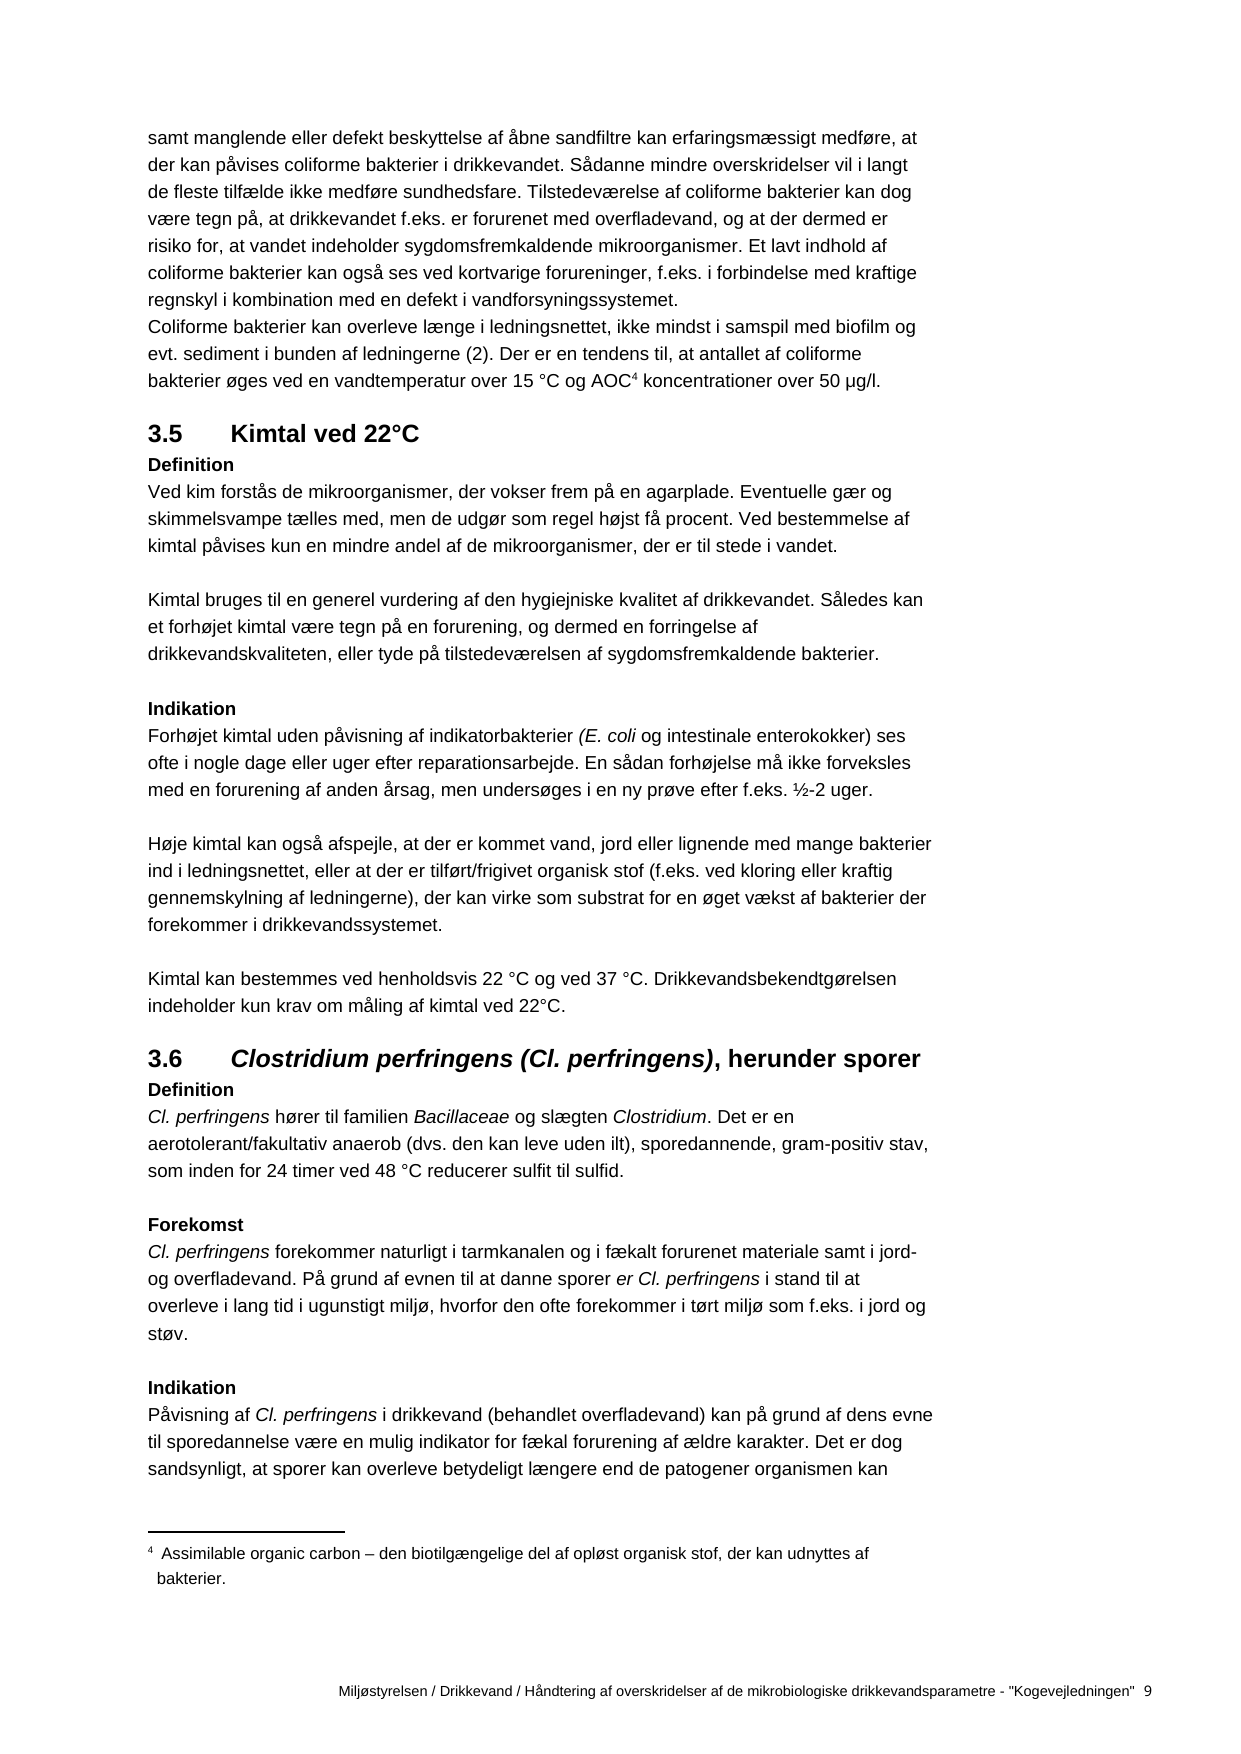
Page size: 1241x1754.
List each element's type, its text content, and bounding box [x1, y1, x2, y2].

text Cl. perfringens hører til familien Bacillaceae og slægten Clostridium. Det er en aerotolerant/fakultativ anaerob (dvs. den kan leve uden ilt), sporedannende, gram-positiv stav, som inden for 24 timer ved 48 °C reducerer sulfit til sulfid. [148, 1100, 933, 1181]
text Forhøjet kimtal uden påvisning af indikatorbakterier (E. coli og intestinale enterokokker) ses ofte i nogle dage eller uger efter reparationsarbejde. En sådan forhøjelse må ikke forveksles med en forurening af anden årsag, men undersøges i en ny prøve efter f.eks. ½-2 uger. [148, 719, 933, 800]
text Cl. perfringens forekommer naturligt i tarmkanalen og i fækalt forurenet materiale samt i jord- og overfladevand. På grund af evnen til at danne sporer er Cl. perfringens i stand til at overleve i lang tid i ugunstigt miljø, hvorfor den ofte forekommer i tørt miljø som f.eks. i jord og støv. [148, 1236, 933, 1344]
subtitle Kimtal ved 22°C [148, 419, 933, 448]
text Definition [148, 448, 933, 475]
text Indikation [148, 692, 933, 719]
text Kimtal bruges til en generel vurdering af den hygiejniske kvalitet af drikkevandet. Således kan et forhøjet kimtal være tegn på en forurening, og dermed en forringelse af drikkevandskvaliteten, eller tyde på tilstedeværelsen af sygdomsfremkaldende bakterier. [148, 583, 933, 665]
text Indikation [148, 1371, 933, 1398]
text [148, 1398, 933, 1479]
text Ved kim forstås de mikroorganismer, der vokser frem på en agarplade. Eventuelle gær og skimmelsvampe tælles med, men de udgør som regel højst få procent. Ved bestemmelse af kimtal påvises kun en mindre andel af de mikroorganismer, der er til stede i vandet. [148, 475, 933, 556]
text Høje kimtal kan også afspejle, at der er kommet vand, jord eller lignende med mange bakterier ind i ledningsnettet, eller at der er tilført/frigivet organisk stof (f.eks. ved kloring eller kraftig gennemskylning af ledningerne), der kan virke som substrat for en øget vækst af bakterier der forekommer i drikkevandssystemet. [148, 827, 933, 936]
subtitle Clostridium perfringens (Cl. perfringens), herunder sporer [148, 1044, 933, 1073]
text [148, 121, 933, 311]
text Coliforme bakterier kan overleve længe i ledningsnettet, ikke mindst i samspil med biofilm og evt. sediment i bunden af ledningerne (2). Der er en tendens til, at antallet af coliforme bakterier øges ved en vandtemperatur over 15 °C og AOC koncentrationer over 50 μg/l. [148, 311, 933, 392]
text Forekomst [148, 1208, 933, 1236]
text Kimtal kan bestemmes ved henholdsvis 22 °C og ved 37 °C. Drikkevandsbekendtgørelsen indeholder kun krav om måling af kimtal ved 22°C. [148, 963, 933, 1017]
text Definition [148, 1073, 933, 1100]
